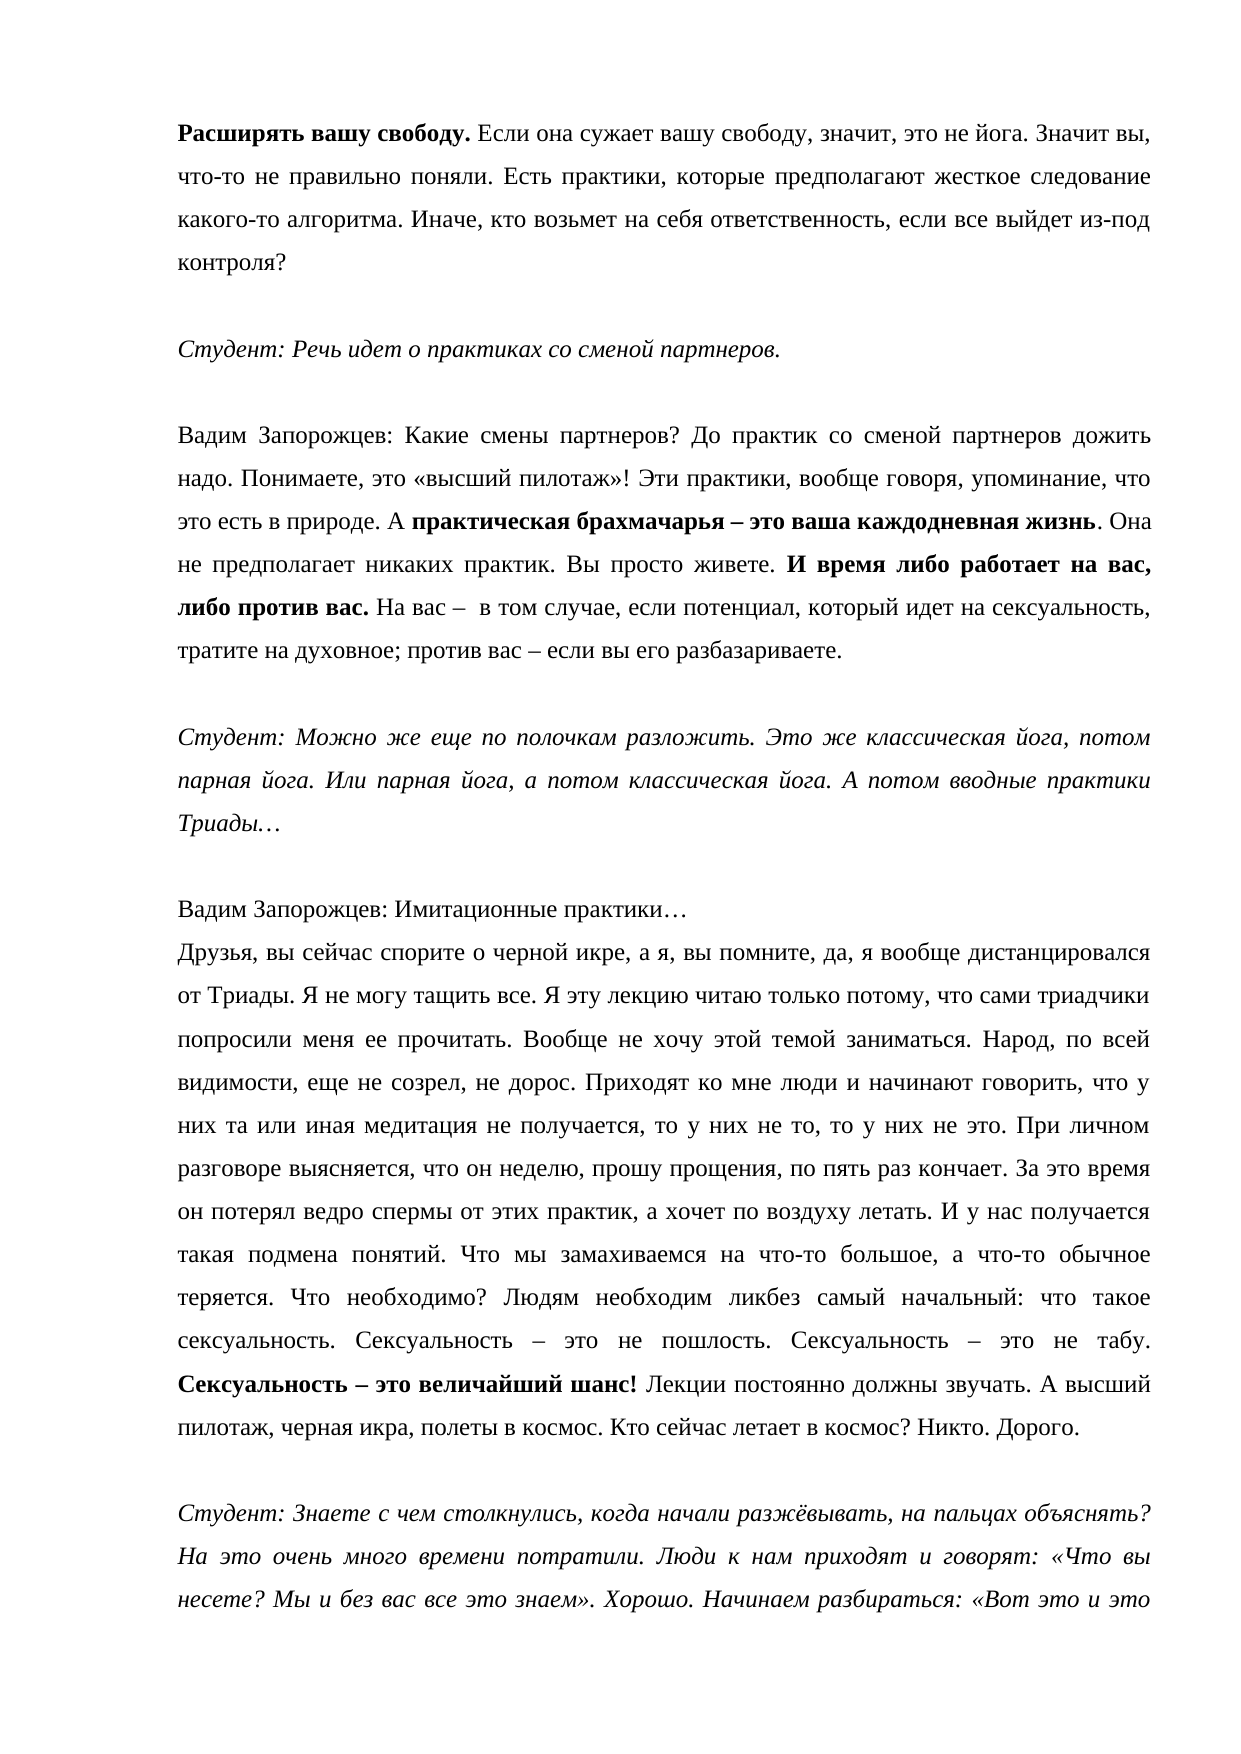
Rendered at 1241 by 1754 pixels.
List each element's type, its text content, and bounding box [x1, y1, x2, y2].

text Студент: Речь идет о практиках со сменой партнеров. [177, 334, 1152, 362]
text Вадим Запорожцев: Имитационные практики… [177, 894, 1152, 923]
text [177, 1498, 1152, 1613]
text Друзья, вы сейчас спорите о черной икре, а я, вы помните, да, я вообще дистанцировался от Триады. Я не могу тащить все. Я эту лекцию читаю только потому, что сами триадчики попросили меня ее прочитать. Вообще не хочу этой темой заниматься. Народ, по всей видимости, еще не созрел, не дорос. Приходят ко мне люди и начинают говорить, что у них та или иная медитация не получается, то у них не то, то у них не это. При личном разговоре выясняется, что он неделю, прошу прощения, по пять раз кончает. За это время он потерял ведро спермы от этих практик, а хочет по воздуху летать. И у нас получается такая подмена понятий. Что мы замахиваемся на что-то большое, а что-то обычное теряется. Что необходимо? Людям необходим ликбез самый начальный: что такое сексуальность. Сексуальность – это не пошлость. Сексуальность – это не табу. Сексуальность – это величайший шанс! Лекции постоянно должны звучать. А высший пилотаж, черная икра, полеты в космос. Кто сейчас летает в космос? Никто. Дорого. [177, 937, 1152, 1441]
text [177, 118, 1152, 276]
text Студент: Можно же еще по полочкам разложить. Это же классическая йога, потом парная йога. Или парная йога, а потом классическая йога. А потом вводные практики Триады… [177, 722, 1152, 837]
text Вадим Запорожцев: Какие смены партнеров? До практик со сменой партнеров дожить надо. Понимаете, это «высший пилотаж»! Эти практики, вообще говоря, упоминание, что это есть в природе. А практическая брахмачарья – это ваша каждодневная жизнь. Она не предполагает никаких практик. Вы просто живете. И время либо работает на вас, либо против вас. На вас – в том случае, если потенциал, который идет на сексуальность, тратите на духовное; против вас – если вы его разбазариваете. [177, 420, 1152, 664]
